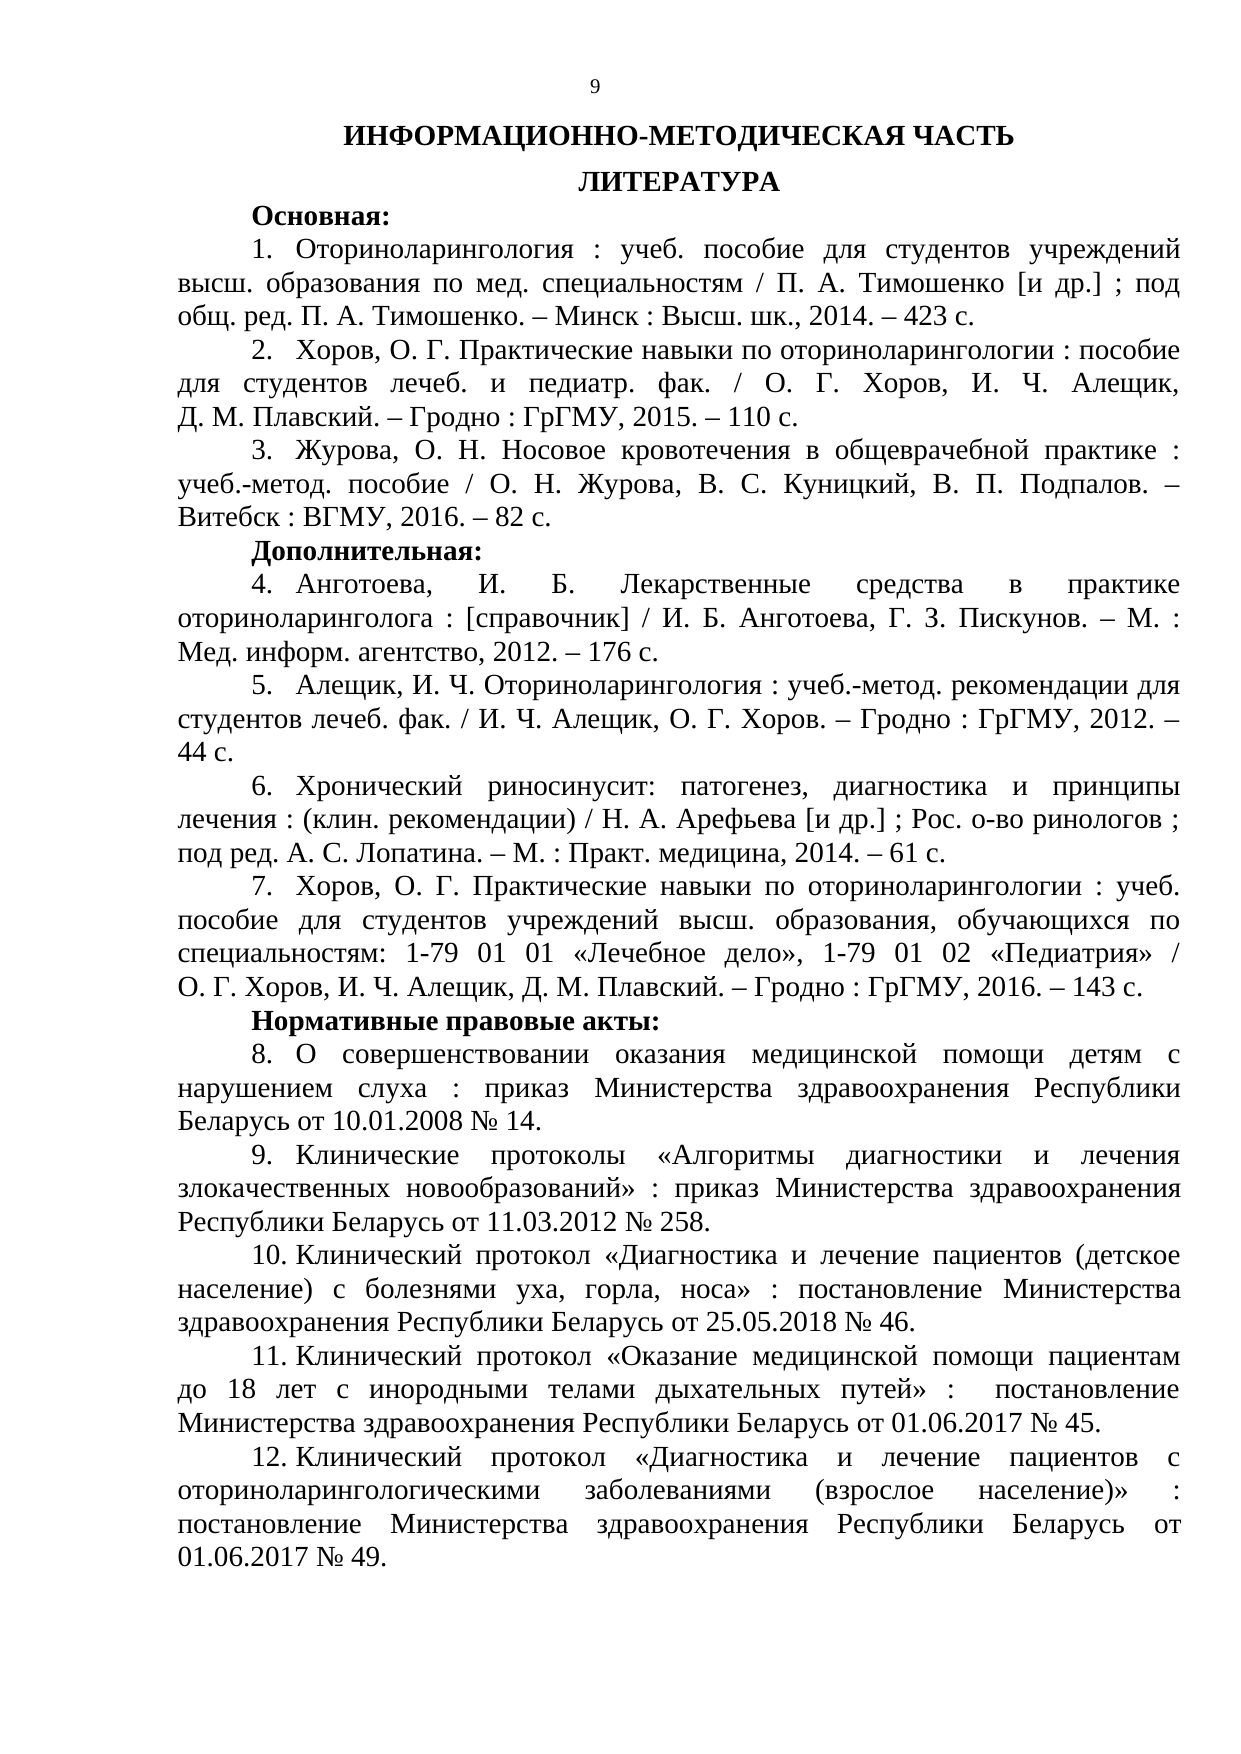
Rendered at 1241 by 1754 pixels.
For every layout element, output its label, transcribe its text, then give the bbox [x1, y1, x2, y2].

list О совершенствовании оказания медицинской помощи детям с нарушением слуха : приказ Министерства здравоохранения Республики Беларусь от 10.01.2008 № 14. [177, 1036, 1181, 1137]
list Клинические протоколы «Алгоритмы диагностики и лечения злокачественных новообразований» : приказ Министерства здравоохранения Республики Беларусь от 11.03.2012 № 258. [177, 1137, 1181, 1237]
list Хронический риносинусит: патогенез, диагностика и принципы лечения : (клин. рекомендации) / Н. А. Арефьева [и др.] ; Рос. о-во ринологов ; под ред. А. С. Лопатина. – М. : Практ. медицина, 2014. – 61 с. [177, 768, 1181, 868]
text Дополнительная: [177, 533, 1181, 567]
list Клинический протокол «Диагностика и лечение пациентов (детское население) с болезнями уха, горла, носа» : постановление Министерства здравоохранения Республики Беларусь от 25.05.2018 № 46. [177, 1237, 1181, 1338]
text Нормативные правовые акты: [177, 1003, 1181, 1036]
list Клинический протокол «Диагностика и лечение пациентов с оториноларингологическими заболеваниями (взрослое население)» : постановление Министерства здравоохранения Республики Беларусь от 01.06.2017 № 49. [177, 1439, 1181, 1573]
list Журова, О. Н. Носовое кровотечения в общеврачебной практике : учеб.-метод. пособие / О. Н. Журова, В. С. Куницкий, В. П. Подпалов. – Витебск : ВГМУ, 2016. – 82 с. [177, 432, 1181, 533]
list Оториноларингология : учеб. пособие для студентов учреждений высш. образования по мед. специальностям / П. А. Тимошенко [и др.] ; под общ. ред. П. А. Тимошенко. – Минск : Высш. шк., 2014. – 423 с. [177, 231, 1181, 332]
text ИНФОРМАЦИОННО-МЕТОДИЧЕСКАЯ ЧАСТЬ [177, 118, 1181, 152]
list Клинический протокол «Оказание медицинской помощи пациентам до 18 лет с инородными телами дыхательных путей» : постановление Министерства здравоохранения Республики Беларусь от 01.06.2017 № 45. [177, 1338, 1181, 1439]
text ЛИТЕРАТУРА [177, 164, 1181, 198]
list Алещик, И. Ч. Оториноларингология : учеб.-метод. рекомендации для студентов лечеб. фак. / И. Ч. Алещик, О. Г. Хоров. – Гродно : ГрГМУ, 2012. – 44 с. [177, 667, 1181, 768]
list Хоров, О. Г. Практические навыки по оториноларингологии : пособие для студентов лечеб. и педиатр. фак. / О. Г. Хоров, И. Ч. Алещик, Д. М. Плавский. – Гродно : ГрГМУ, 2015. – 110 с. [177, 332, 1181, 432]
text Основная: [177, 198, 1181, 231]
list Хоров, О. Г. Практические навыки по оториноларингологии : учеб. пособие для студентов учреждений высш. образования, обучающихся по специальностям: 1-79 01 01 «Лечебное дело», 1-79 01 02 «Педиатрия» / О. Г. Хоров, И. Ч. Алещик, Д. М. Плавский. – Гродно : ГрГМУ, 2016. – 143 с. [177, 868, 1181, 1003]
list Анготоева, И. Б. Лекарственные средства в практике оториноларинголога : [справочник] / И. Б. Анготоева, Г. З. Пискунов. – М. : Мед. информ. агентство, 2012. – 176 с. [177, 567, 1181, 667]
